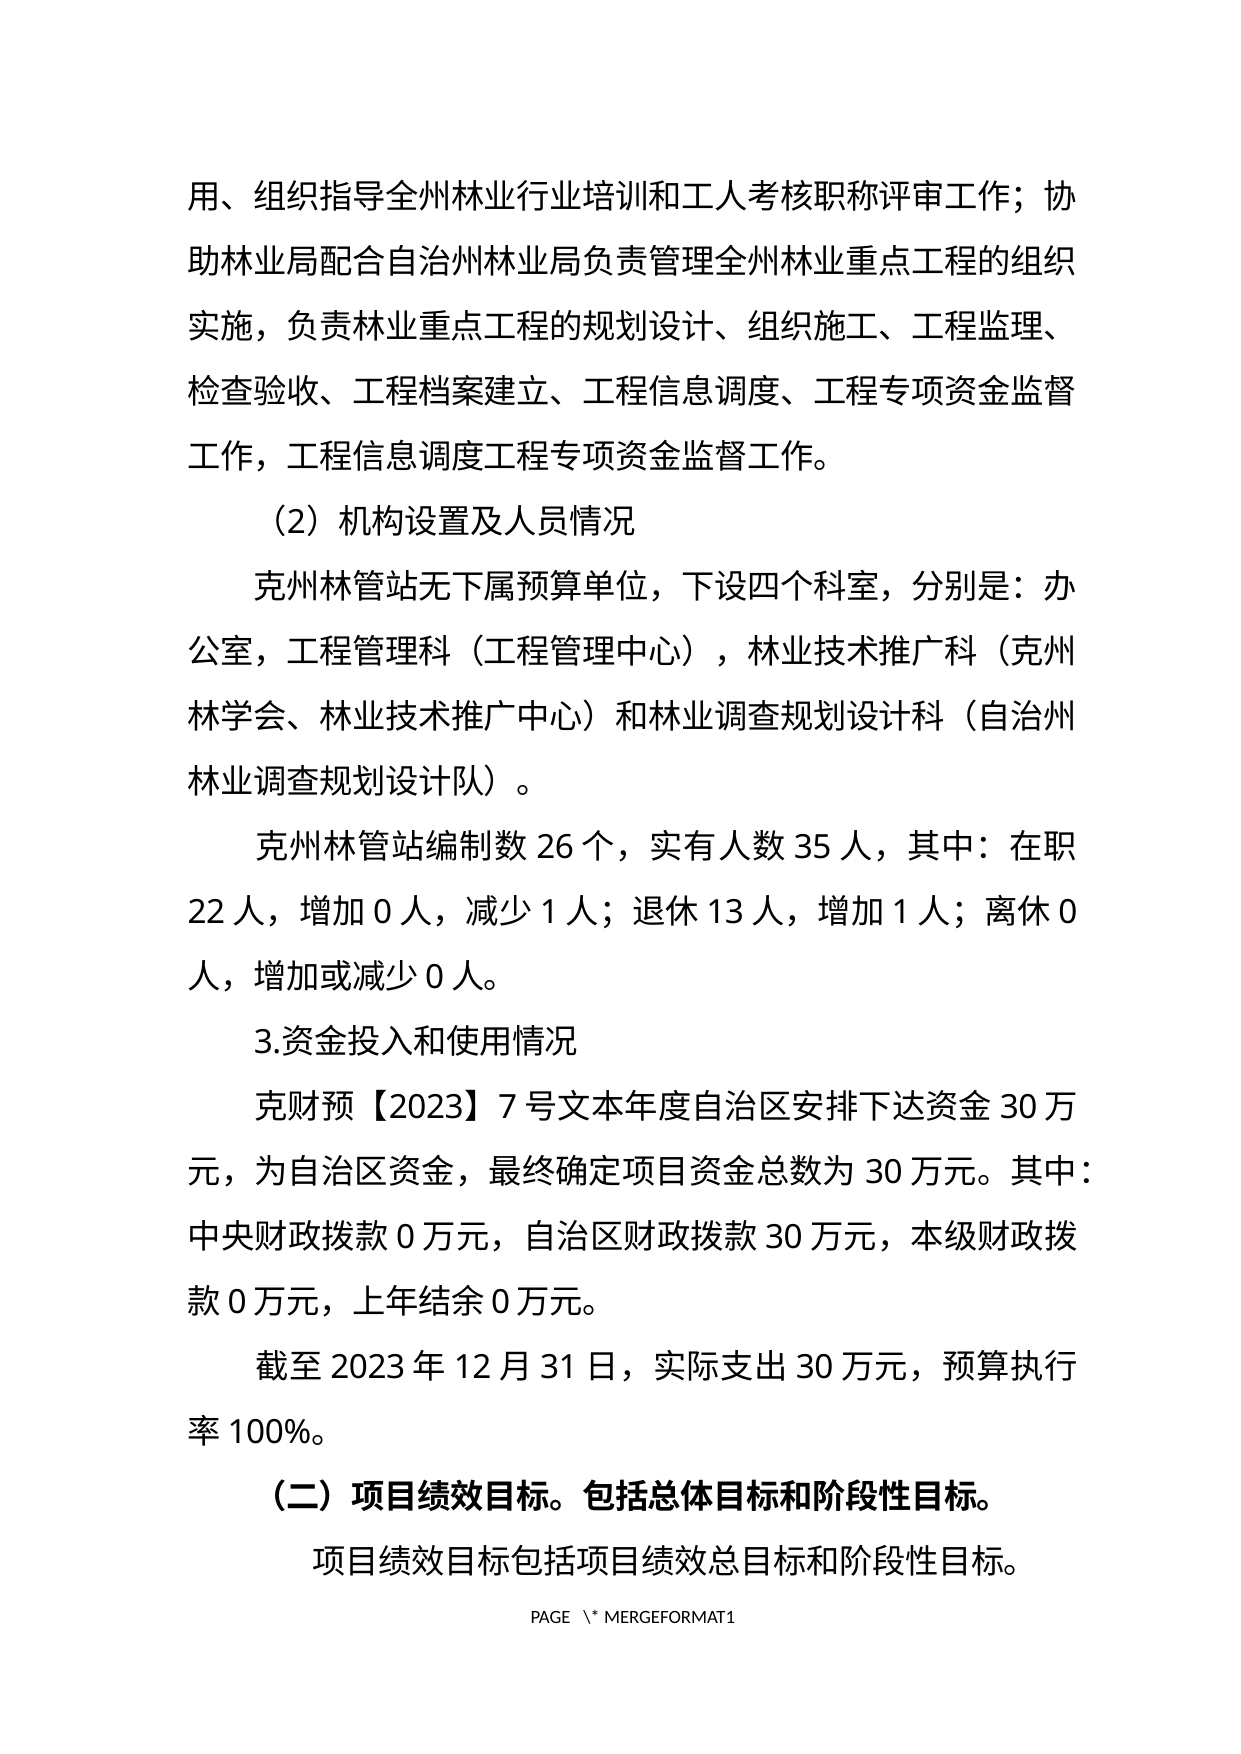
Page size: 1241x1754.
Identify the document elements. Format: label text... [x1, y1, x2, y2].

text （二）项目绩效目标。包括总体目标和阶段性目标。 [187, 1462, 1078, 1527]
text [187, 162, 1078, 1462]
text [187, 1527, 1078, 1592]
